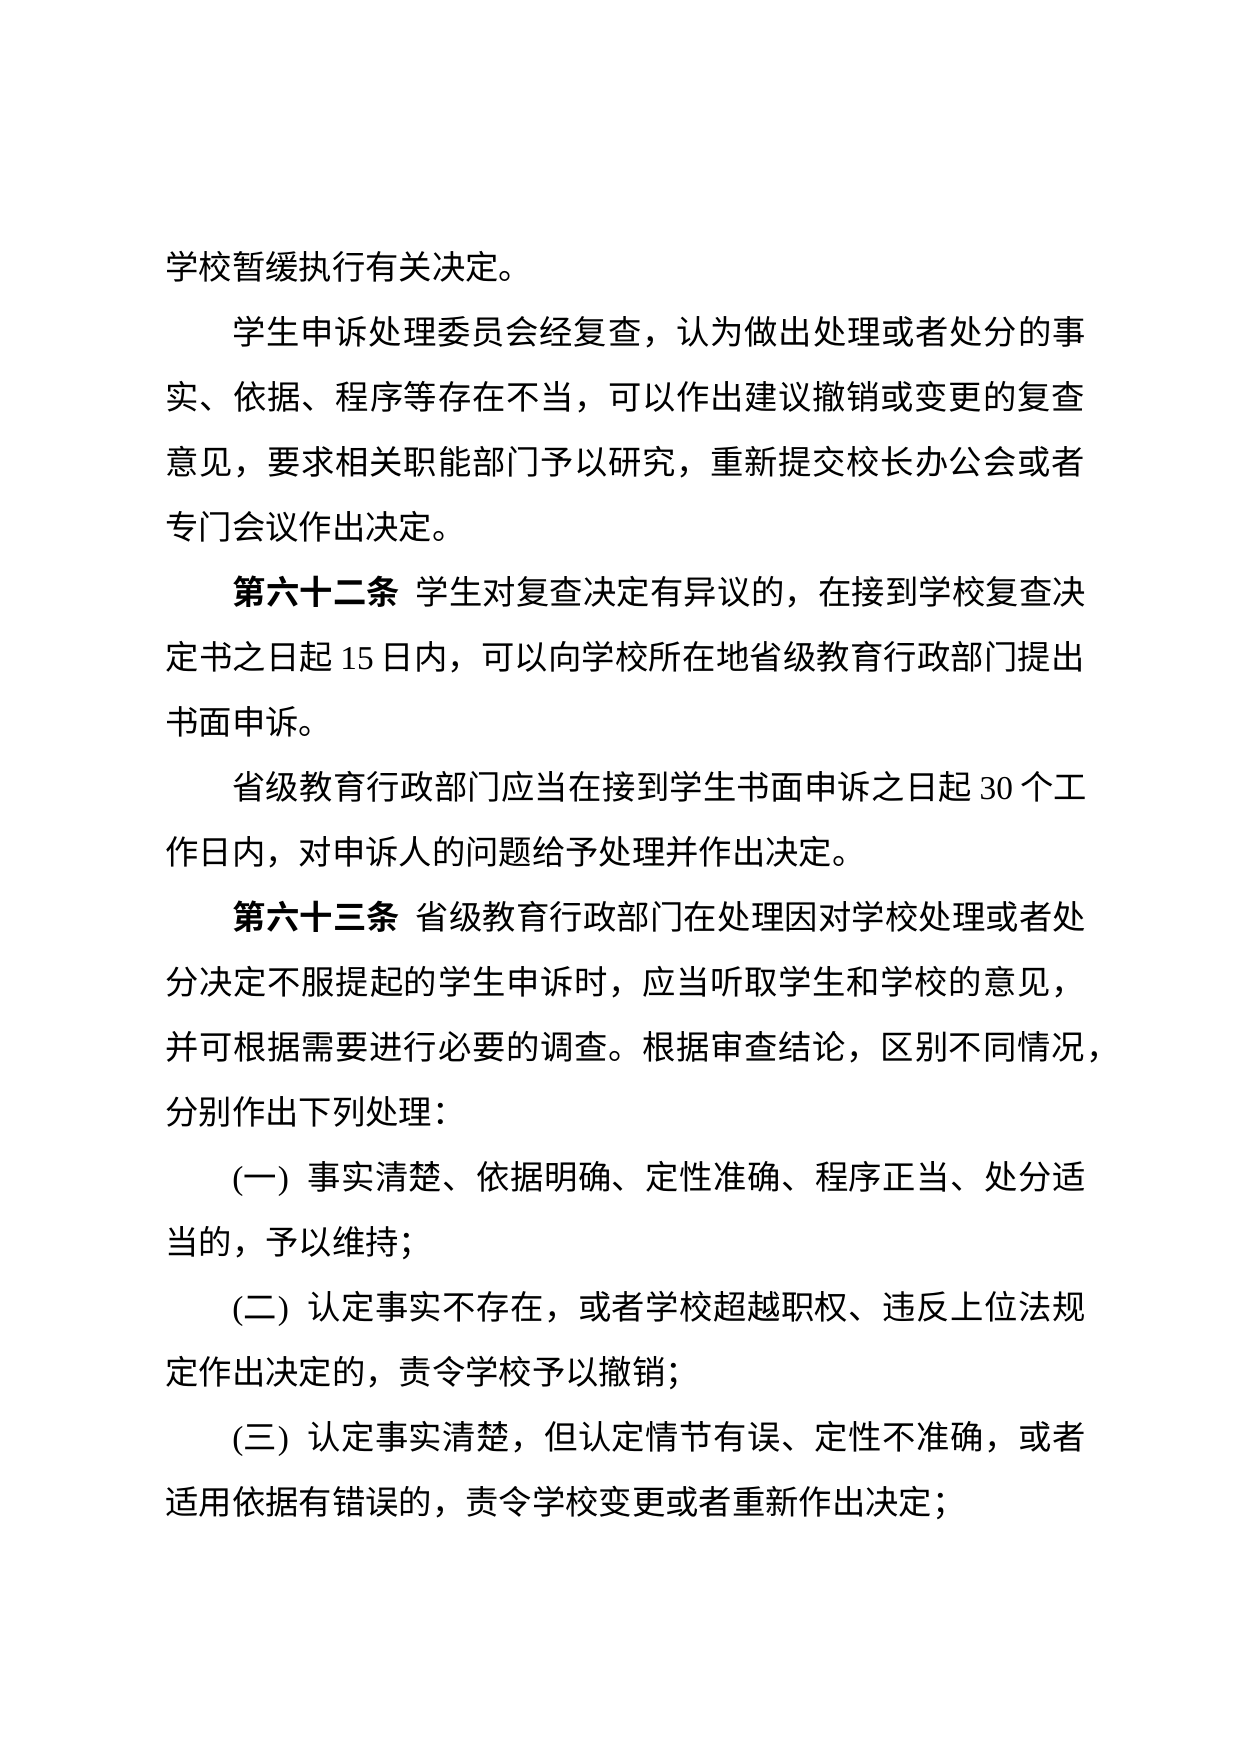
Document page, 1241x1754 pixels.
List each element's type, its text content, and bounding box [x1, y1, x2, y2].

text 第六十二条 学生对复查决定有异议的，在接到学校复查决定书之日起15日内，可以向学校所在地省级教育行政部门提出书面申诉。 [165, 558, 1087, 753]
text (三) 认定事实清楚，但认定情节有误、定性不准确，或者适用依据有错误的，责令学校变更或者重新作出决定； [165, 1403, 1087, 1533]
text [165, 233, 1087, 298]
text 第六十三条 省级教育行政部门在处理因对学校处理或者处分决定不服提起的学生申诉时，应当听取学生和学校的意见，并可根据需要进行必要的调查。根据审查结论，区别不同情况，分别作出下列处理： [165, 883, 1087, 1143]
text 省级教育行政部门应当在接到学生书面申诉之日起30个工作日内，对申诉人的问题给予处理并作出决定。 [165, 753, 1087, 883]
text (一) 事实清楚、依据明确、定性准确、程序正当、处分适当的，予以维持； [165, 1143, 1087, 1273]
text 学生申诉处理委员会经复查，认为做出处理或者处分的事实、依据、程序等存在不当，可以作出建议撤销或变更的复查意见，要求相关职能部门予以研究，重新提交校长办公会或者专门会议作出决定。 [165, 298, 1087, 558]
text (二) 认定事实不存在，或者学校超越职权、违反上位法规定作出决定的，责令学校予以撤销； [165, 1273, 1087, 1403]
